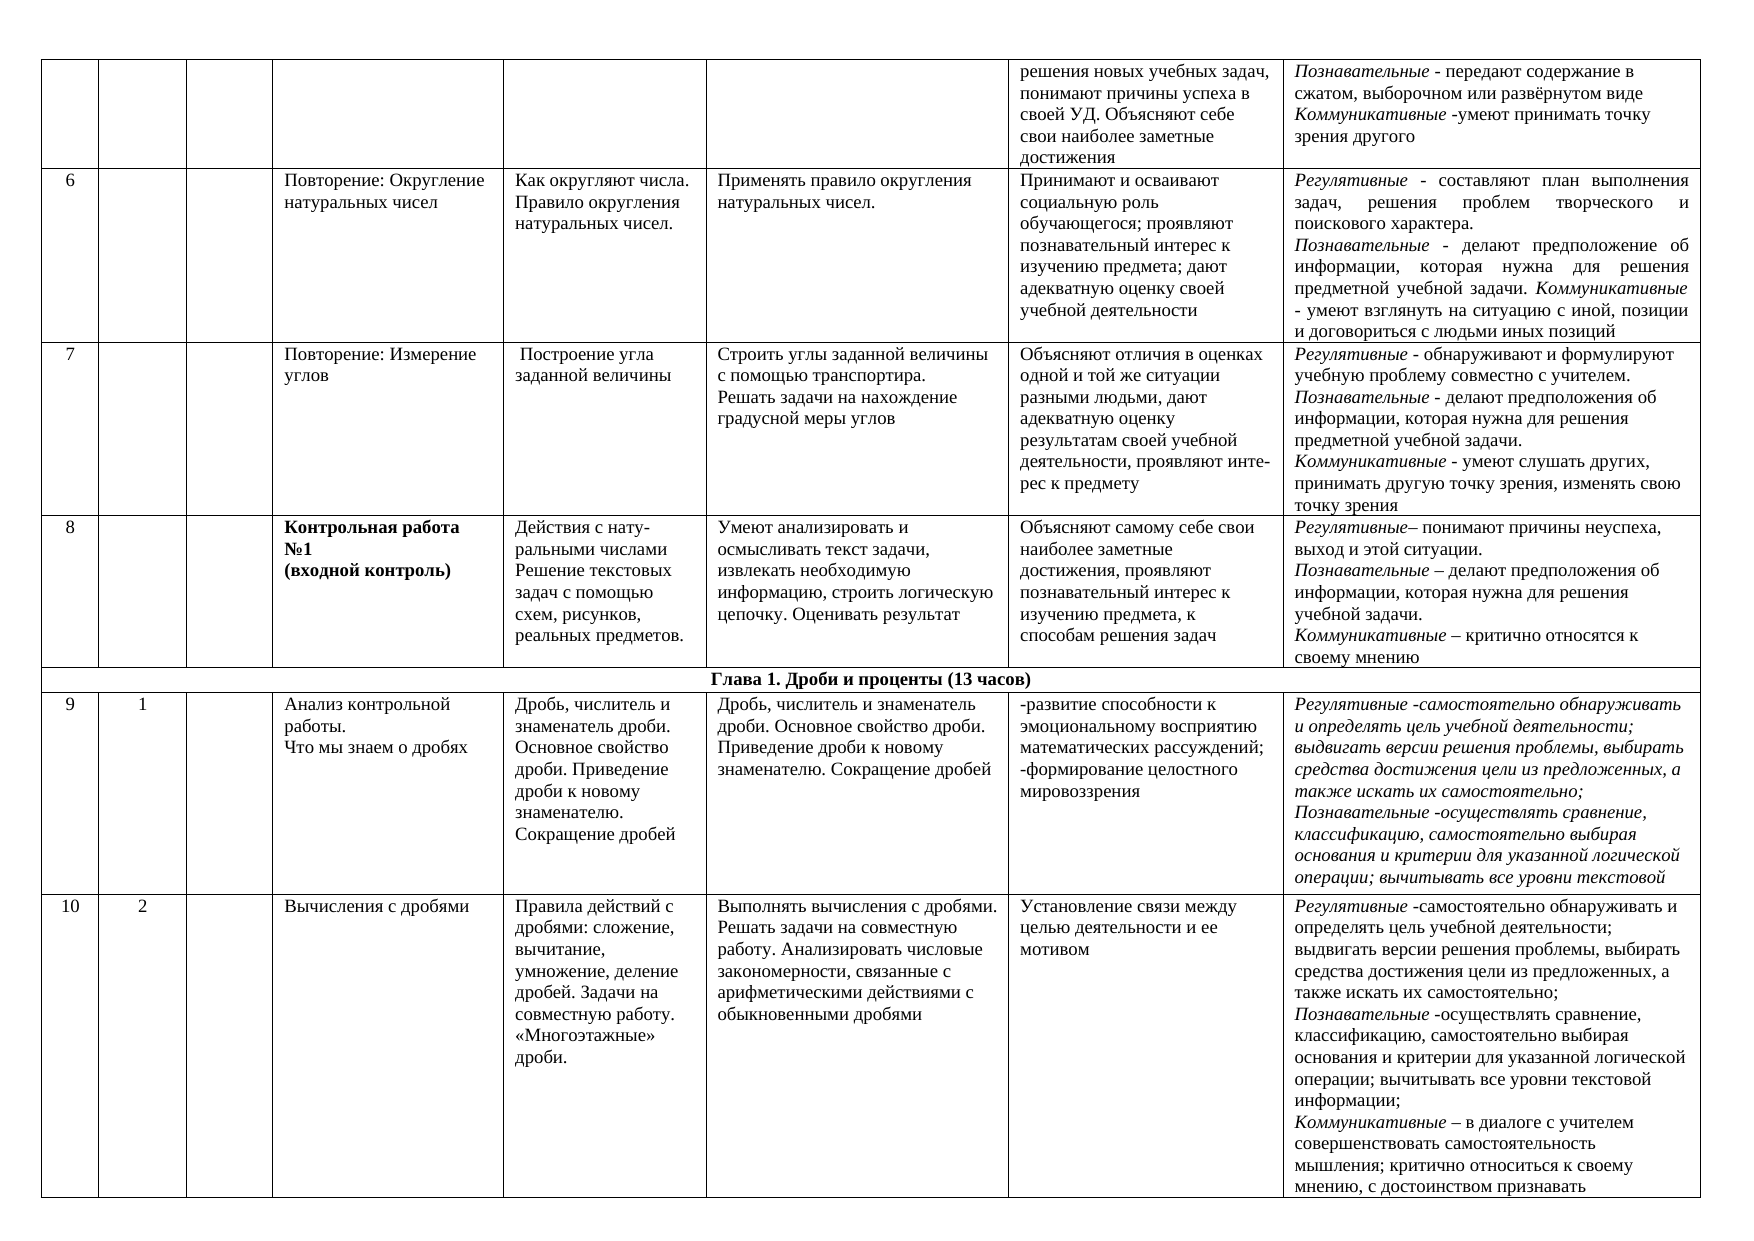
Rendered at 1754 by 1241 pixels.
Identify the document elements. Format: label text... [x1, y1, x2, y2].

table_cell Регулятивные– понимают причины неуспеха, выход и этой ситуации. Познавательные – делают предположения об информации, которая нужна для решения учебной задачи. Коммуникативные – критично относятся к своему мнению [1284, 516, 1700, 667]
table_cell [504, 895, 706, 1197]
table_cell Регулятивные - обнаруживают и формулируют учебную проблему совместно с учителем. Познавательные - делают предположения об информации, которая нужна для решения предметной учебной задачи. Коммуникативные - умеют слушать других, принимать другую точку зрения, изменять свою точку зрения [1284, 343, 1700, 515]
table_cell 5 [42, 60, 98, 168]
table_cell [187, 693, 272, 894]
table_cell Регулятивные - составляют план выполнения задач, решения проблем творческого и поискового характера. Познавательные - делают предположение об информации, которая нужна для решения предметной учебной задачи. Коммуникативные - умеют взглянуть на ситуацию с иной, позиции и договориться с людьми иных позиций [1284, 169, 1700, 342]
table_cell Объясняют самому себе свои наиболее заметные достижения, проявляют познавательный интерес к изучению предмета, к способам решения задач [1009, 516, 1283, 667]
table_cell Умеют анализировать и осмысливать текст задачи, извлекать необходимую информацию, строить логическую цепочку. Оценивать результат [707, 516, 1008, 667]
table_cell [707, 895, 1008, 1197]
table_cell 7 [42, 343, 98, 515]
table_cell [273, 60, 503, 168]
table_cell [1284, 60, 1700, 168]
table_cell Действия с натуральными числами Решение текстовых задач с помощью схем, рисунков, реальных предметов. [504, 516, 706, 667]
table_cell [1284, 895, 1700, 1197]
table_cell Объясняют отличия в оценках одной и той же ситуации разными людьми, дают адекватную оценку результатам своей учебной деятельности, проявляют интерес к предмету [1009, 343, 1283, 515]
table_cell Построение угла заданной величины [504, 343, 706, 515]
table_cell [99, 343, 186, 515]
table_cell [1009, 60, 1283, 168]
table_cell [1009, 895, 1283, 1197]
table_cell [187, 343, 272, 515]
table_cell Глава 1. Дроби и проценты (13 часов) [42, 668, 1700, 692]
table_cell Контрольная работа №1 (входной контроль) [273, 516, 503, 667]
table_cell Дробь, числитель и знаменатель дроби. Основное свойство дроби. Приведение дроби к новому знаменателю. Сокращение дробей [707, 693, 1008, 894]
table_cell Принимают и осваивают социальную роль обучающегося; проявляют познавательный интерес к изучению предмета; дают адекватную оценку своей учебной деятельности [1009, 169, 1283, 342]
table_cell [187, 895, 272, 1197]
table_cell [187, 169, 272, 342]
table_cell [273, 895, 503, 1197]
table_cell Применять правило округления натуральных чисел. [707, 169, 1008, 342]
table_cell [187, 60, 272, 168]
table_cell Строить углы заданной величины с помощью транспортира. Решать задачи на нахождение градусной меры углов [707, 343, 1008, 515]
table_cell 10 [42, 895, 98, 1197]
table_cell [504, 60, 706, 168]
table_cell Повторение: Округление натуральных чисел [273, 169, 503, 342]
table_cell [707, 60, 1008, 168]
table_cell 9 [42, 693, 98, 894]
table_cell [99, 516, 186, 667]
table_cell 6 [42, 169, 98, 342]
table_cell [99, 169, 186, 342]
table_cell -развитие способности к эмоциональному восприятию математических рассуждений; -формирование целостного мировоззрения [1009, 693, 1283, 894]
table_cell 2 [99, 895, 186, 1197]
table_cell Повторение: Измерение углов [273, 343, 503, 515]
table_cell 1 [99, 693, 186, 894]
table_cell Как округляют числа. Правило округления натуральных чисел. [504, 169, 706, 342]
table_cell [99, 60, 186, 168]
table_cell Регулятивные -самостоятельно обнаруживать и определять цель учебной деятельности; выдвигать версии решения проблемы, выбирать средства достижения цели из предложенных, а также искать их самостоятельно; Познавательные -осуществлять сравнение, классификацию, самостоятельно выбирая основания и критерии для указанной логической операции; вычитывать все уровни текстовой [1284, 693, 1700, 894]
table_cell Дробь, числитель и знаменатель дроби. Основное свойство дроби. Приведение дроби к новому знаменателю. Сокращение дробей [504, 693, 706, 894]
table_cell 8 [42, 516, 98, 667]
table_cell Анализ контрольной работы. Что мы знаем о дробях [273, 693, 503, 894]
table_cell [187, 516, 272, 667]
